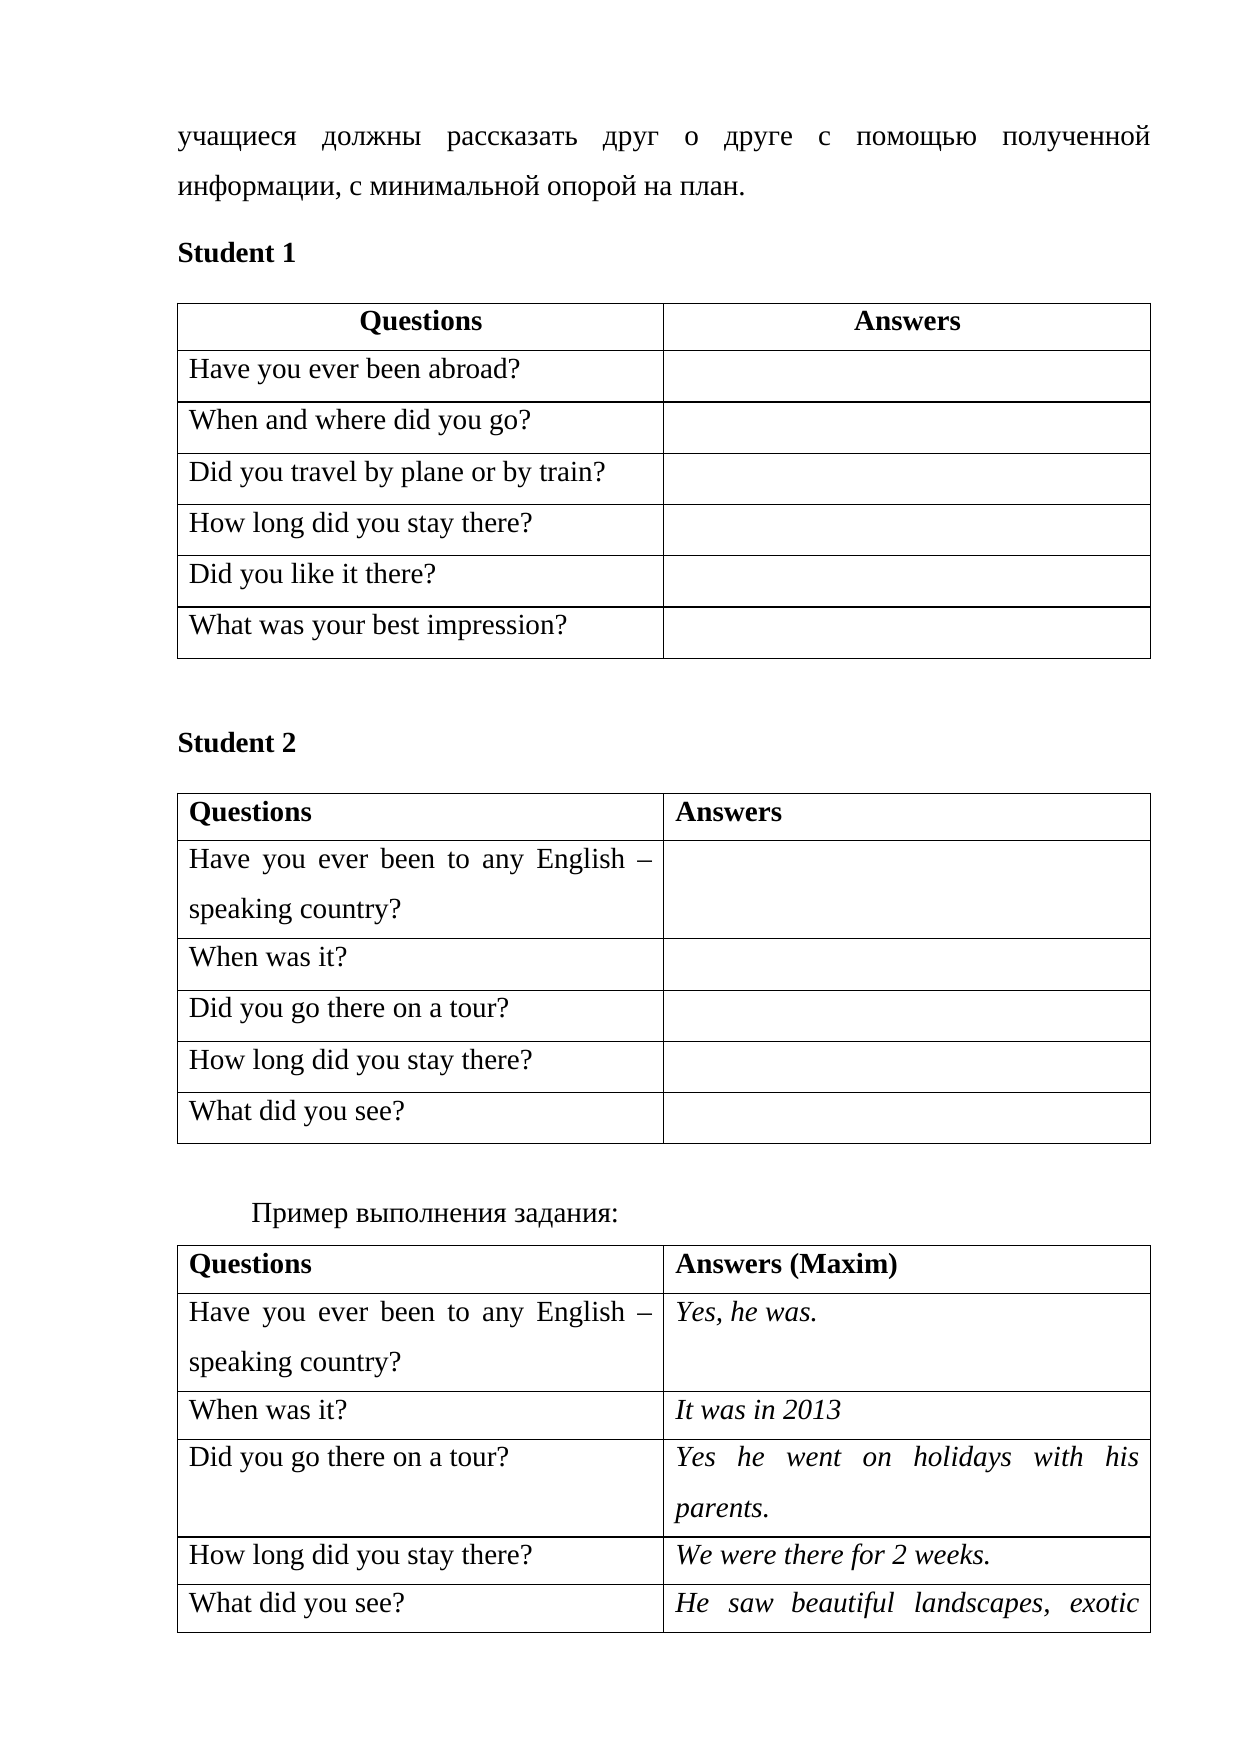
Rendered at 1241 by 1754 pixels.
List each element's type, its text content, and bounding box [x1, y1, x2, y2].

table_cell [664, 403, 1150, 453]
table_header Answers [664, 794, 1150, 840]
table_cell [664, 1042, 1150, 1092]
table_cell Yes he went on holidays with his parents. [664, 1440, 1150, 1536]
table_cell [664, 1093, 1150, 1143]
table_cell [664, 841, 1150, 938]
table_cell Yes, he was. [664, 1294, 1150, 1391]
table_cell It was in 2013 [664, 1392, 1150, 1438]
table_cell What did you see? [178, 1093, 663, 1143]
table_header Questions [178, 794, 663, 840]
table_cell [664, 608, 1150, 658]
table_cell [664, 991, 1150, 1041]
table_cell How long did you stay there? [178, 505, 663, 555]
table_cell Did you travel by plane or by train? [178, 454, 663, 504]
table_cell Have you ever been to any English – speaking country? [178, 841, 663, 938]
table_cell [664, 505, 1150, 555]
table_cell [664, 1585, 1150, 1632]
table_cell [664, 556, 1150, 606]
table_cell We were there for 2 weeks. [664, 1538, 1150, 1584]
table_header Questions [178, 1246, 663, 1293]
text Student 1 [177, 235, 1152, 269]
table_cell Did you go there on a tour? [178, 991, 663, 1041]
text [177, 118, 1152, 202]
table_cell [664, 454, 1150, 504]
table_cell When was it? [178, 1392, 663, 1438]
table_cell Did you like it there? [178, 556, 663, 606]
table_header Questions [178, 304, 663, 350]
table_cell Have you ever been to any English – speaking country? [178, 1294, 663, 1391]
table_cell What did you see? [178, 1585, 663, 1632]
text Пример выполнения задания: [177, 1195, 1152, 1228]
table_cell [664, 939, 1150, 989]
table_cell [664, 351, 1150, 401]
table_cell What was your best impression? [178, 608, 663, 658]
table_cell How long did you stay there? [178, 1538, 663, 1584]
table_header Answers (Maxim) [664, 1246, 1150, 1293]
table_cell Did you go there on a tour? [178, 1440, 663, 1536]
text Student 2 [177, 726, 1152, 759]
table_cell Have you ever been abroad? [178, 351, 663, 401]
table_cell How long did you stay there? [178, 1042, 663, 1092]
table_cell When and where did you go? [178, 403, 663, 453]
table_header Answers [664, 304, 1150, 350]
table_cell When was it? [178, 939, 663, 989]
